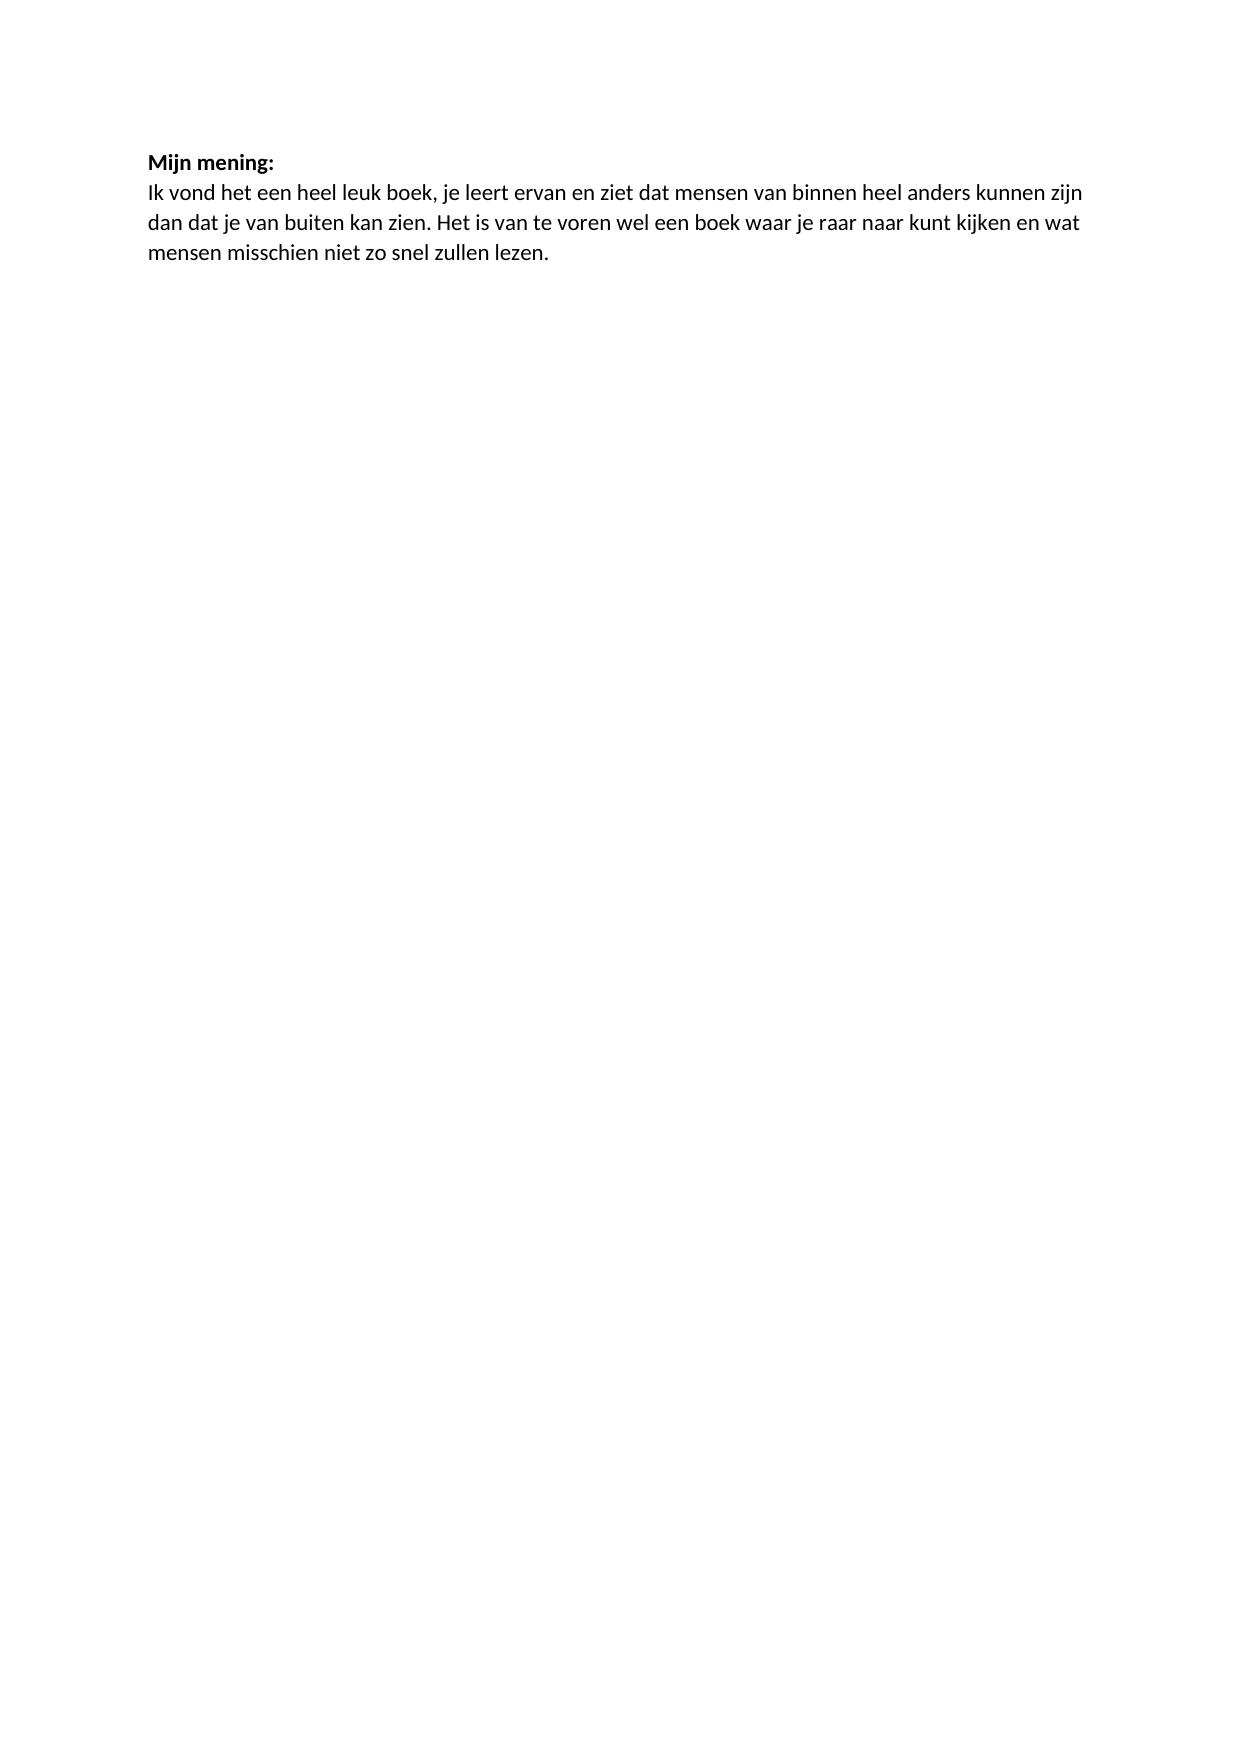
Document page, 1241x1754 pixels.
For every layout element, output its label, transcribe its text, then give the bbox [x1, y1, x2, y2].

text Mijn mening: Ik vond het een heel leuk boek, je leert ervan en ziet dat mensen van binnen heel anders kunnen zijn dan dat je van buiten kan zien. Het is van te voren wel een boek waar je raar naar kunt kijken en wat mensen misschien niet zo snel zullen lezen. [148, 148, 1093, 266]
